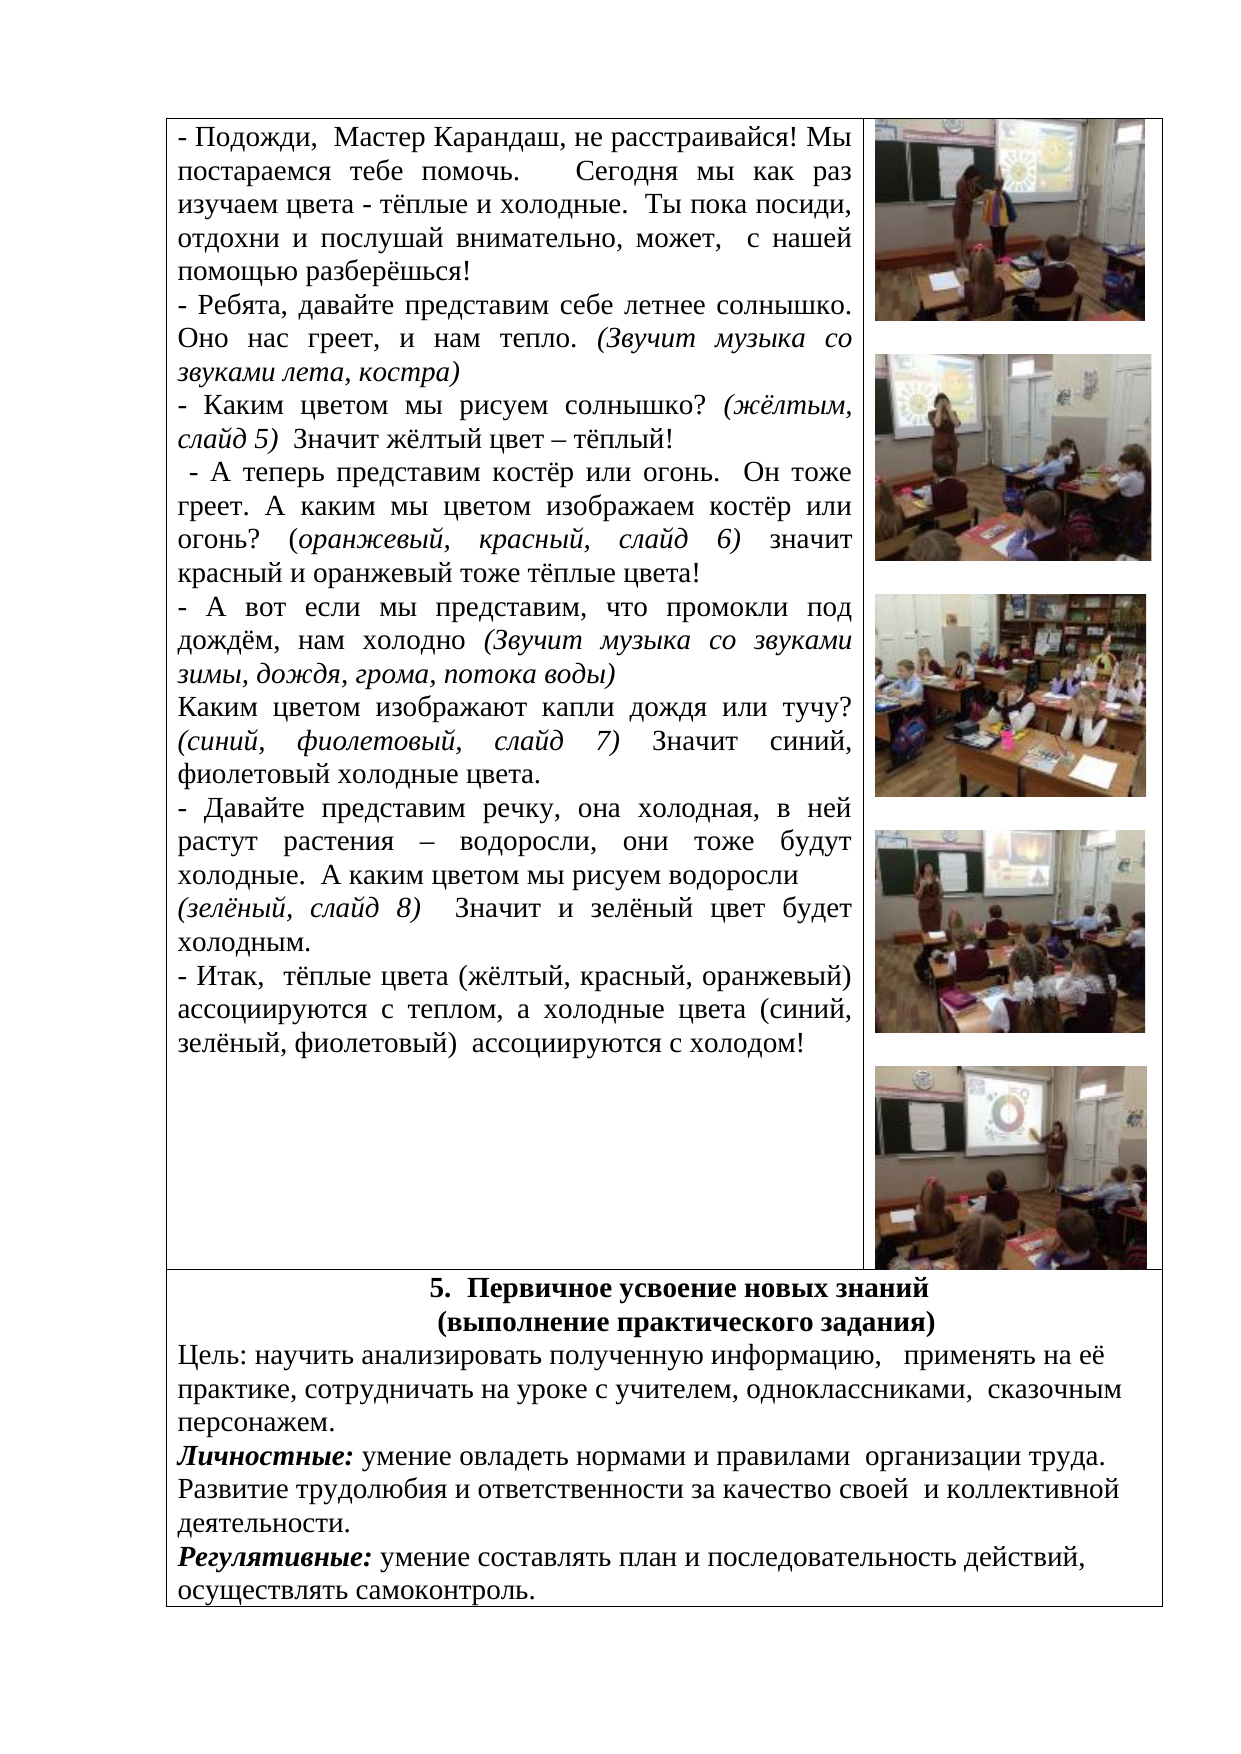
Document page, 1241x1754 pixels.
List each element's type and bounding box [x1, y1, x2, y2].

table_cell [864, 119, 1162, 1269]
picture [875, 830, 1146, 1033]
picture [875, 1066, 1147, 1270]
table_cell [167, 119, 863, 1269]
picture [875, 354, 1152, 561]
picture [875, 119, 1145, 321]
picture [875, 594, 1147, 797]
table_cell [167, 1270, 1162, 1606]
